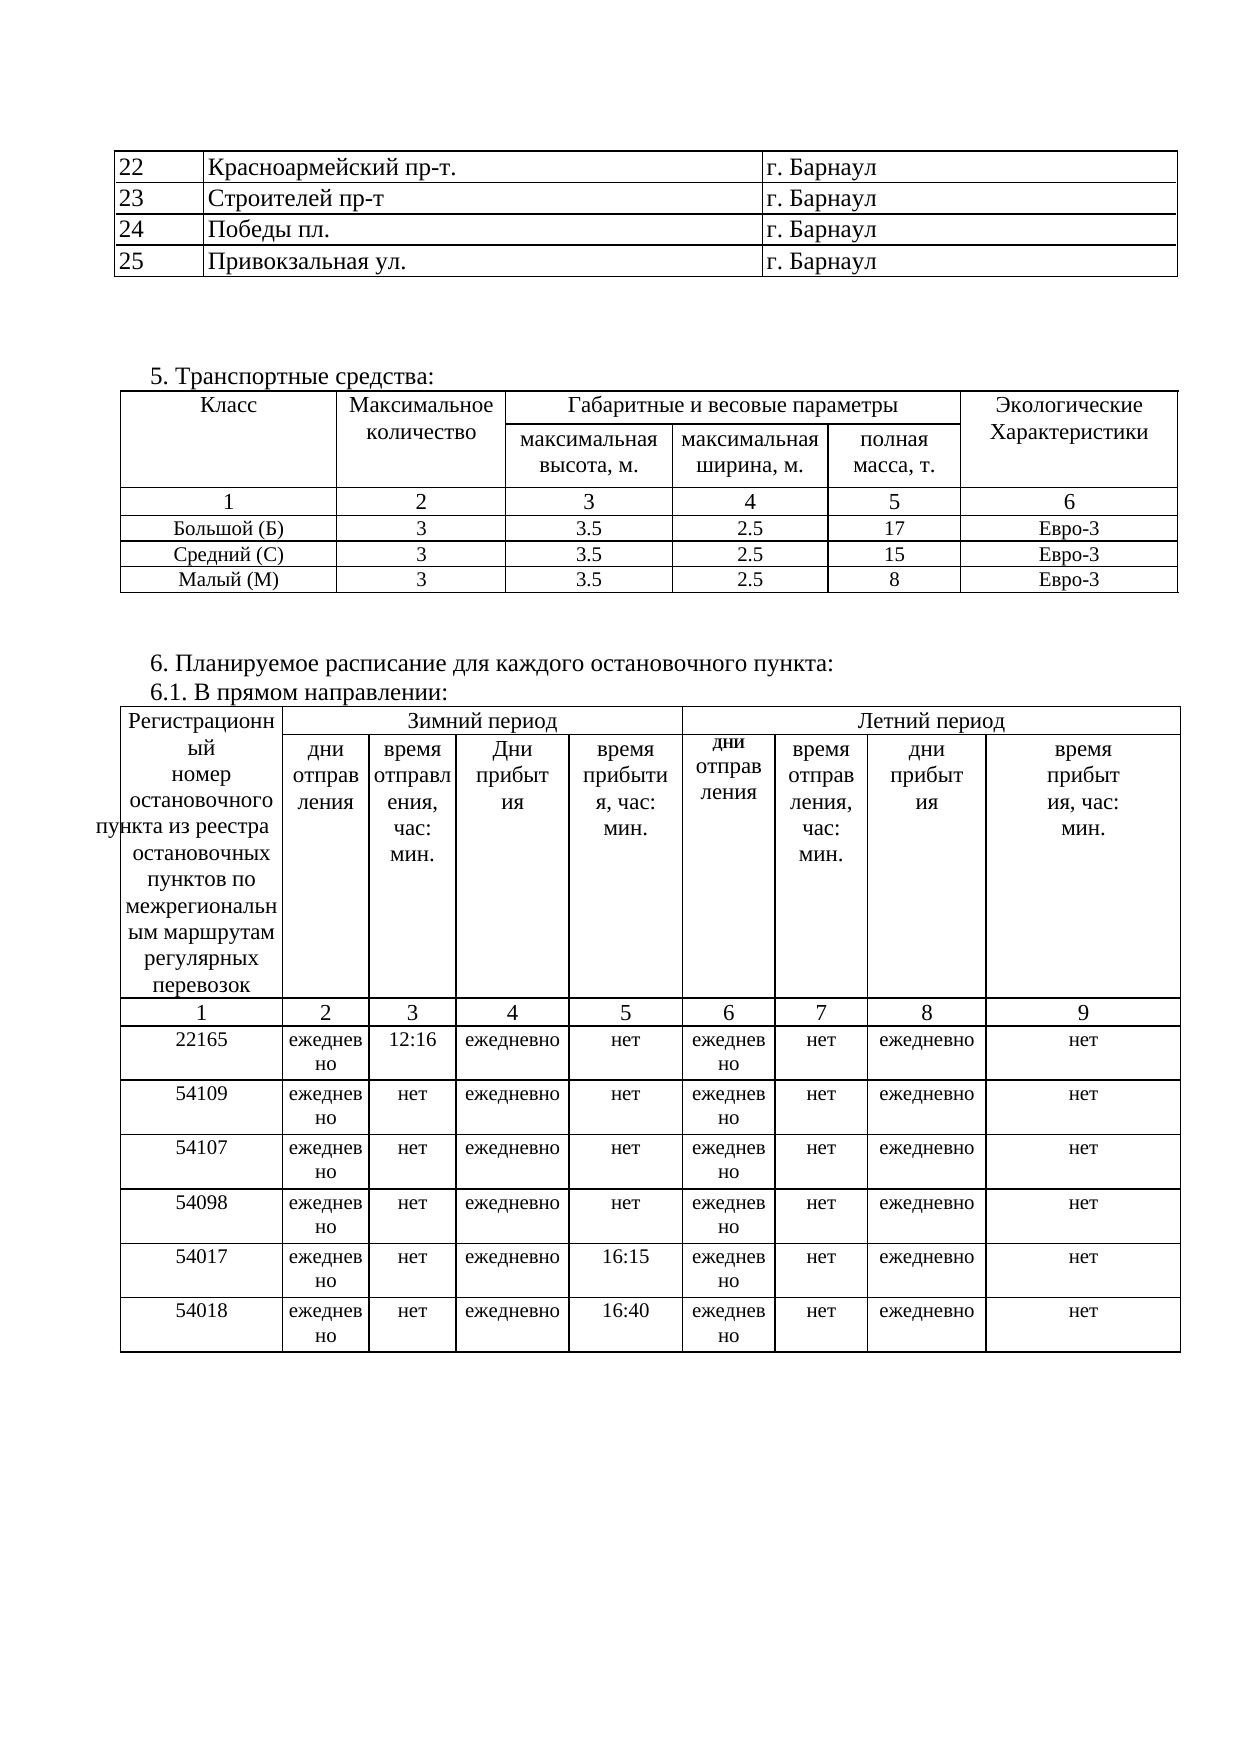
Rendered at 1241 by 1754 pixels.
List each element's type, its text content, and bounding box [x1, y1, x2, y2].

table_cell Евро-3 [961, 516, 1177, 540]
table_header Максимальное количество [337, 392, 505, 487]
table_cell нет [370, 1190, 455, 1242]
table_cell ежедневно [283, 1027, 368, 1079]
table_cell ежедневно [457, 1190, 568, 1242]
table_cell 1 [121, 999, 282, 1025]
table_cell нет [776, 1081, 867, 1134]
table_cell 2 [337, 488, 505, 514]
table_cell ежедневно [457, 1244, 568, 1297]
table_cell 54018 [121, 1298, 282, 1351]
table_cell ежедневно [683, 1298, 774, 1351]
table_cell нет [570, 1135, 682, 1188]
table_cell нет [987, 1135, 1180, 1188]
table_cell 2.5 [673, 567, 827, 591]
table_cell нет [370, 1298, 455, 1351]
table_cell ежедневно [457, 1298, 568, 1351]
table_cell 5 [829, 488, 960, 514]
table_cell время отправл ения, час: мин. [370, 735, 455, 997]
text 5. Транспортные средства: [150, 361, 1090, 390]
table_cell ежедневно [868, 1190, 985, 1242]
table_cell 3 [337, 567, 505, 591]
table_cell Красноармейский пр-т. [204, 152, 762, 181]
table_cell 12:16 [370, 1027, 455, 1079]
table_cell нет [987, 1081, 1180, 1134]
text 6.1. В прямом направлении: [150, 677, 1090, 706]
table_cell Средний (С) [121, 542, 336, 566]
text 6. Планируемое расписание для каждого остановочного пункта: [150, 648, 1090, 677]
table_cell 5 [570, 999, 682, 1025]
table_cell 22 [115, 152, 203, 181]
table_cell ежедневно [283, 1244, 368, 1297]
table_cell ежедневно [868, 1135, 985, 1188]
table_cell ежедневно [283, 1081, 368, 1134]
table_cell 54107 [121, 1135, 282, 1188]
table_cell 6 [683, 999, 774, 1025]
table_cell 7 [776, 999, 867, 1025]
table_header Летний период [683, 707, 1180, 733]
table_cell 9 [987, 999, 1180, 1025]
table_cell ежедневно [457, 1135, 568, 1188]
table_cell ежедневно [457, 1027, 568, 1079]
table_cell 23 [115, 183, 203, 213]
table_cell нет [370, 1081, 455, 1134]
table_header Экологические Характеристики [961, 392, 1177, 487]
table_cell ДНИ отправ ления [683, 735, 774, 997]
table_cell время отправ ления, час: мин. [776, 735, 867, 997]
table_cell полная масса, т. [829, 425, 960, 487]
table_cell нет [776, 1244, 867, 1297]
table_cell Победы пл. [204, 215, 762, 244]
table_cell нет [570, 1027, 682, 1079]
table_cell нет [776, 1190, 867, 1242]
table_cell нет [987, 1244, 1180, 1297]
table_cell ежедневно [868, 1298, 985, 1351]
table_cell ежедневно [683, 1027, 774, 1079]
table_cell 2.5 [673, 516, 827, 540]
table_cell г. Барнаул [763, 244, 1177, 276]
table_cell нет [987, 1027, 1180, 1079]
table_header Зимний период [283, 707, 682, 733]
table_cell г. Барнаул [763, 152, 1177, 181]
table_cell 24 [115, 214, 203, 244]
table_cell ежедневно [683, 1244, 774, 1297]
table_cell 17 [829, 516, 960, 540]
table_cell 3 [337, 516, 505, 540]
table_cell дни отправ ления [283, 735, 368, 997]
table_cell Строителей пр-т [204, 183, 762, 213]
table_cell ежедневно [283, 1298, 368, 1351]
table_cell нет [370, 1244, 455, 1297]
table_cell 8 [868, 999, 985, 1025]
table_cell нет [987, 1298, 1180, 1351]
table_cell 2.5 [673, 542, 827, 566]
table_cell 3 [506, 488, 672, 514]
table_cell г. Барнаул [763, 181, 1177, 213]
table_cell 25 [115, 245, 203, 276]
table_cell 16:15 [570, 1244, 682, 1297]
table_cell 3.5 [506, 542, 672, 566]
table_cell нет [776, 1027, 867, 1079]
table_cell время прибыти я, час: мин. [570, 735, 682, 997]
table_cell 54098 [121, 1190, 282, 1242]
table_cell ежедневно [683, 1135, 774, 1188]
table_cell 3 [337, 542, 505, 566]
table_cell 1 [121, 488, 336, 514]
table_cell 4 [673, 488, 827, 514]
table_cell 15 [829, 542, 960, 566]
table_cell ежедневно [868, 1244, 985, 1297]
table_cell ежедневно [868, 1027, 985, 1079]
table_cell 54017 [121, 1244, 282, 1297]
table_cell ежедневно [457, 1081, 568, 1134]
table_cell нет [776, 1135, 867, 1188]
table_cell ежедневно [283, 1190, 368, 1242]
table_cell ежедневно [868, 1081, 985, 1134]
table_cell максимальная высота, м. [506, 425, 672, 487]
table_cell ежедневно [683, 1081, 774, 1134]
table_cell 8 [829, 567, 960, 591]
table_cell ежедневно [283, 1135, 368, 1188]
table_cell Евро-3 [961, 567, 1177, 591]
table_cell нет [776, 1298, 867, 1351]
table_cell Дни прибыт ия [457, 735, 568, 997]
table_cell Привокзальная ул. [204, 246, 762, 276]
table_cell Малый (М) [121, 567, 336, 591]
table_cell Евро-3 [961, 542, 1177, 566]
table_header Регистрационный номер остановочного пункта из реестра остановочных пунктов по межрегиональным маршрутам регулярных перевозок [121, 707, 282, 997]
table_cell Большой (Б) [121, 516, 336, 540]
table_cell г. Барнаул [763, 213, 1177, 244]
table_cell 22165 [121, 1027, 282, 1079]
table_cell нет [570, 1081, 682, 1134]
table_cell 6 [961, 488, 1177, 514]
table_cell время прибыт ия, час: мин. [987, 735, 1180, 997]
table_cell 2 [283, 999, 368, 1025]
table_cell 4 [457, 999, 568, 1025]
table_cell ежедневно [683, 1190, 774, 1242]
table_cell максимальная ширина, м. [673, 425, 827, 487]
table_cell дни прибыт ия [868, 735, 985, 997]
table_cell нет [570, 1190, 682, 1242]
table_cell 54109 [121, 1081, 282, 1134]
table_cell 3 [370, 999, 455, 1025]
table_cell нет [370, 1135, 455, 1188]
table_header Класс [121, 392, 336, 487]
table_cell нет [987, 1190, 1180, 1242]
table_cell 16:40 [570, 1298, 682, 1351]
table_cell 3.5 [506, 567, 672, 591]
table_header Габаритные и весовые параметры [506, 392, 960, 423]
table_cell 3.5 [506, 516, 672, 540]
